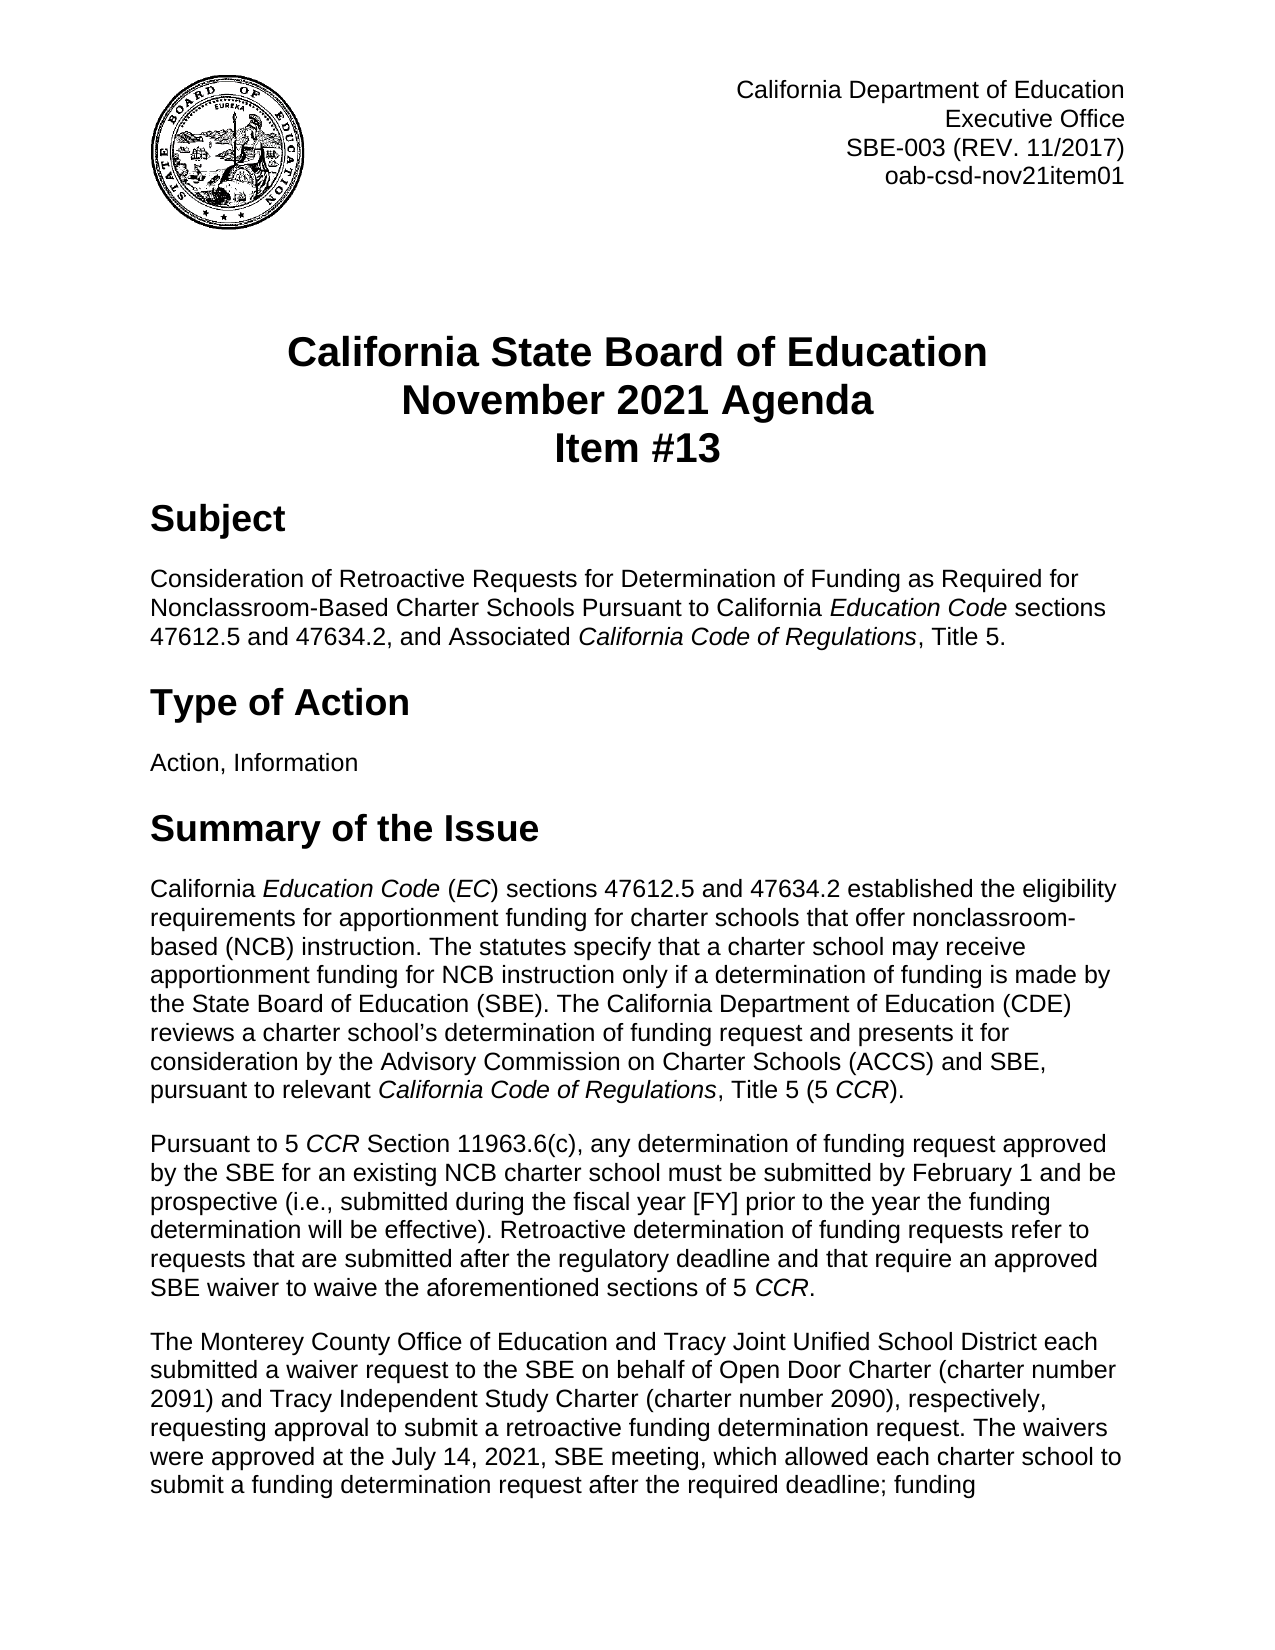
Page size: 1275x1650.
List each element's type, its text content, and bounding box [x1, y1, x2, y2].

text Action, Information [150, 748, 1125, 777]
text oab-csd-nov21item01 [675, 161, 1125, 190]
picture [150, 75, 305, 230]
text California Department of Education [675, 75, 1125, 104]
text Pursuant to 5 CCR Section 11963.6(c), any determination of funding request approved by the SBE for an existing NCB charter school must be submitted by February 1 and be prospective (i.e., submitted during the fiscal year [FY] prior to the year the funding determination will be effective). Retroactive determination of funding requests refer to requests that are submitted after the regulatory deadline and that require an approved SBE waiver to waive the aforementioned sections of 5 CCR. [150, 1129, 1125, 1302]
subtitle Type of Action [150, 680, 1125, 723]
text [150, 1327, 1125, 1499]
subtitle Summary of the Issue [150, 806, 1125, 849]
text Executive Office [675, 104, 1125, 132]
text California Education Code (EC) sections 47612.5 and 47634.2 established the eligibility requirements for apportionment funding for charter schools that offer nonclassroom-based (NCB) instruction. The statutes specify that a charter school may receive apportionment funding for NCB instruction only if a determination of funding is made by the State Board of Education (SBE). The California Department of Education (CDE) reviews a charter school’s determination of funding request and presents it for consideration by the Advisory Commission on Charter Schools (ACCS) and SBE, pursuant to relevant California Code of Regulations, Title 5 (5 CCR). [150, 874, 1125, 1104]
text SBE-003 (REV. 11/2017) [675, 132, 1125, 161]
subtitle Subject [150, 496, 1125, 539]
subtitle California State Board of Education November 2021 Agenda Item #13 [150, 328, 1125, 471]
text Consideration of Retroactive Requests for Determination of Funding as Required for Nonclassroom-Based Charter Schools Pursuant to California Education Code sections 47612.5 and 47634.2, and Associated California Code of Regulations, Title 5. [150, 564, 1125, 651]
